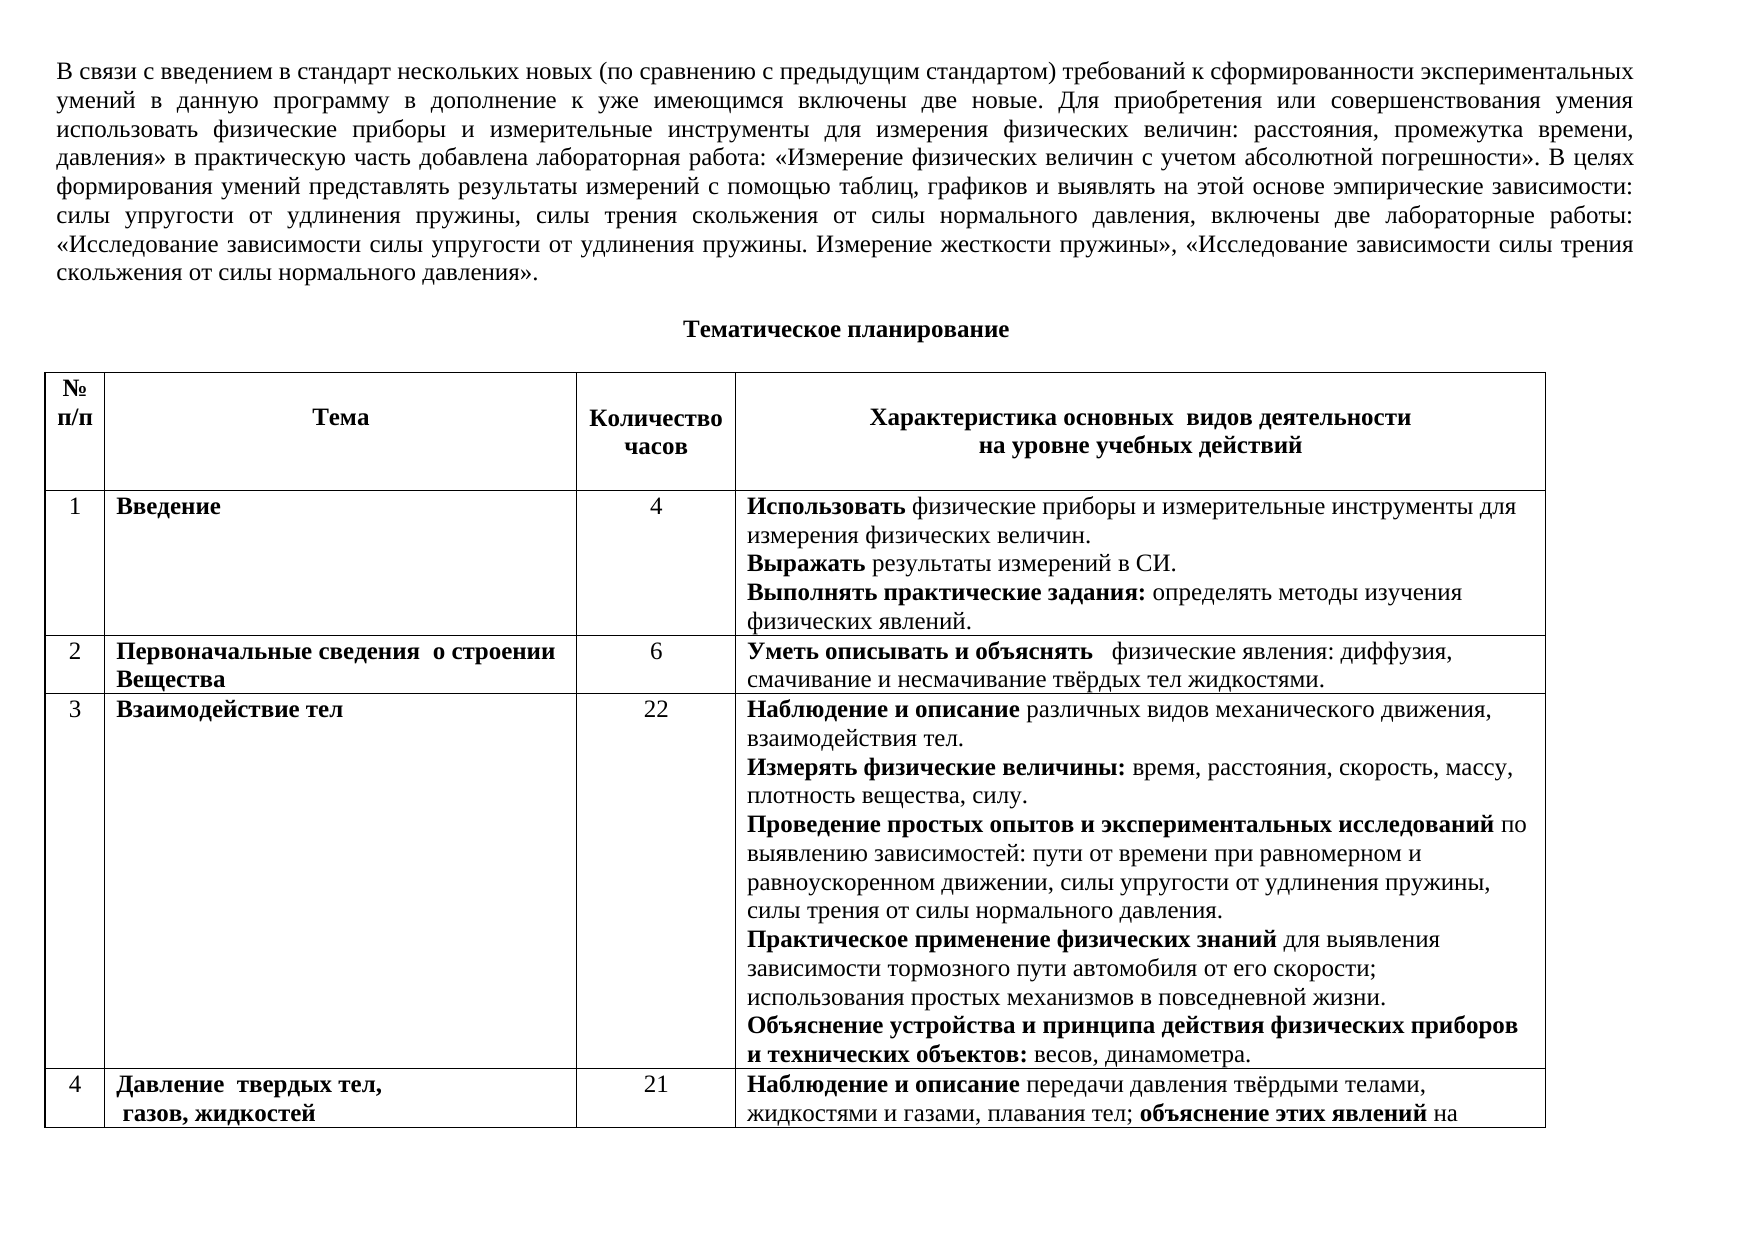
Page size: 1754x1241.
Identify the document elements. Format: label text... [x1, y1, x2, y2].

table_cell 2 [46, 636, 104, 693]
table_cell Использовать физические приборы и измерительные инструменты для измерения физических величин. Выражать результаты измерений в СИ. Выполнять практические задания: определять методы изучения физических явлений. [736, 491, 1545, 635]
table_cell Взаимодействие тел [105, 694, 576, 1068]
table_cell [105, 1069, 576, 1127]
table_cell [736, 1069, 1545, 1127]
text В связи с введением в стандарт нескольких новых (по сравнению с предыдущим стандартом) требований к сформированности экспериментальных умений в данную программу в дополнение к уже имеющимся включены две новые. Для приобретения или совершенствования умения использовать физические приборы и измерительные инструменты для измерения физических величин: расстояния, промежутка времени, давления» в практическую часть добавлена лабораторная работа: «Измерение физических величин с учетом абсолютной погрешности». В целях формирования умений представлять результаты измерений с помощью таблиц, графиков и выявлять на этой основе эмпирические зависимости: силы упругости от удлинения пружины, силы трения скольжения от силы нормального давления, включены две лабораторные работы: «Исследование зависимости силы упругости от удлинения пружины. Измерение жесткости пружины», «Исследование зависимости силы трения скольжения от силы нормального давления». [56, 56, 1636, 286]
table_cell 21 [577, 1069, 735, 1127]
table_header № п/п [46, 373, 104, 490]
table_cell 4 [46, 1069, 104, 1127]
table_cell Первоначальные сведения о строении Вещества [105, 636, 576, 693]
table_cell Введение [105, 491, 576, 635]
table_cell 6 [577, 636, 735, 693]
table_cell 3 [46, 694, 104, 1068]
table_header Тема [105, 373, 576, 490]
text Тематическое планирование [56, 314, 1636, 343]
table_cell 4 [577, 491, 735, 635]
table_header Характеристика основных видов деятельности на уровне учебных действий [736, 373, 1545, 490]
table_cell 1 [46, 491, 104, 635]
table_header Количество часов [577, 373, 735, 490]
table_cell Наблюдение и описание различных видов механического движения, взаимодействия тел. Измерять физические величины: время, расстояния, скорость, массу, плотность вещества, силу. Проведение простых опытов и экспериментальных исследований по выявлению зависимостей: пути от времени при равномерном и равноускоренном движении, силы упругости от удлинения пружины, силы трения от силы нормального давления. Практическое применение физических знаний для выявления зависимости тормозного пути автомобиля от его скорости; использования простых механизмов в повседневной жизни. Объяснение устройства и принципа действия физических приборов и технических объектов: весов, динамометра. [736, 694, 1545, 1068]
table_cell Уметь описывать и объяснять физические явления: диффузия, смачивание и несмачивание твёрдых тел жидкостями. [736, 636, 1545, 693]
table_cell 22 [577, 694, 735, 1068]
